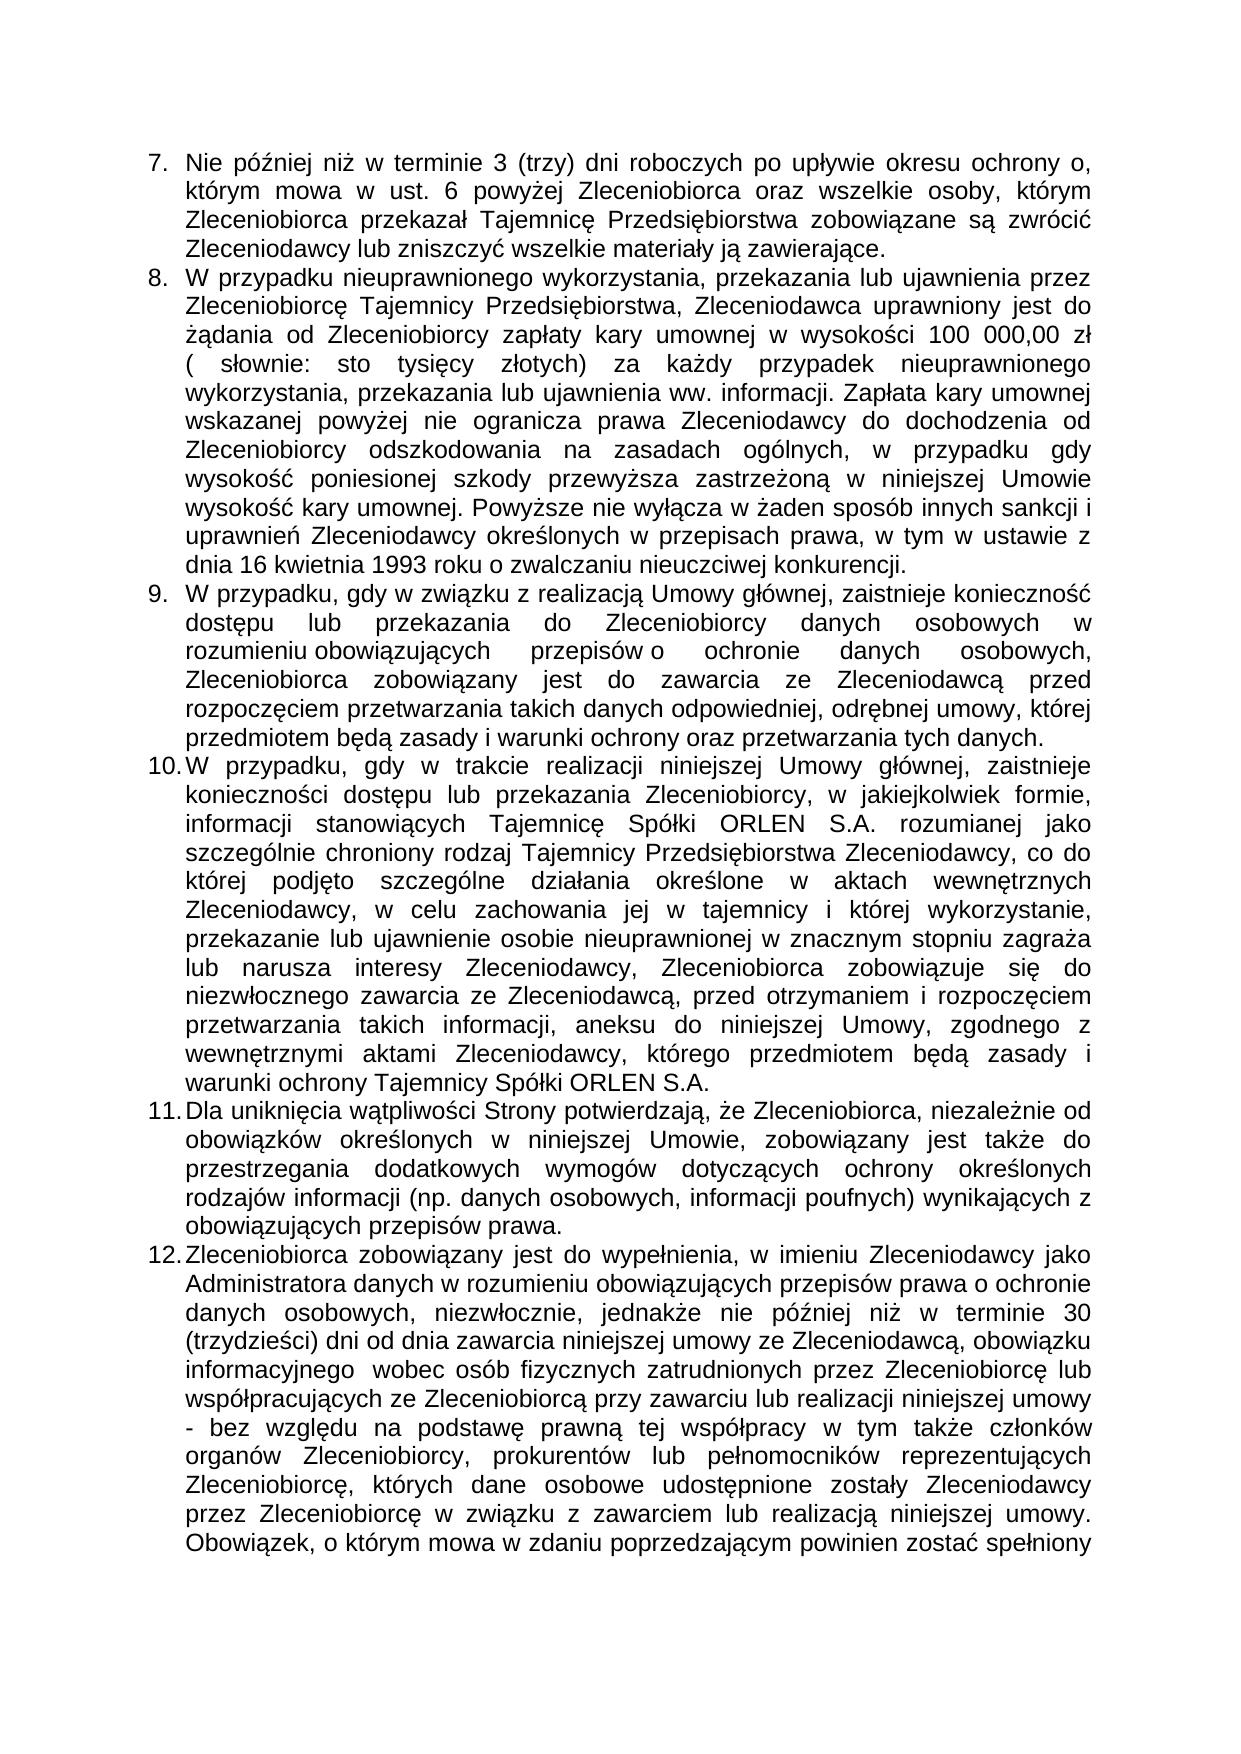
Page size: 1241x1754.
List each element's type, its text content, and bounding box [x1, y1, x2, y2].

list W przypadku, gdy w trakcie realizacji niniejszej Umowy głównej, zaistnieje konieczności dostępu lub przekazania Zleceniobiorcy, w jakiejkolwiek formie, informacji stanowiących Tajemnicę Spółki ORLEN S.A. rozumianej jako szczególnie chroniony rodzaj Tajemnicy Przedsiębiorstwa Zleceniodawcy, co do której podjęto szczególne działania określone w aktach wewnętrznych Zleceniodawcy, w celu zachowania jej w tajemnicy i której wykorzystanie, przekazanie lub ujawnienie osobie nieuprawnionej w znacznym stopniu zagraża lub narusza interesy Zleceniodawcy, Zleceniobiorca zobowiązuje się do niezwłocznego zawarcia ze Zleceniodawcą, przed otrzymaniem i rozpoczęciem przetwarzania takich informacji, aneksu do niniejszej Umowy, zgodnego z wewnętrznymi aktami Zleceniodawcy, którego przedmiotem będą zasady i warunki ochrony Tajemnicy Spółki ORLEN S.A. [148, 809, 1093, 1154]
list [148, 148, 1093, 205]
list W przypadku nieuprawnionego wykorzystania, przekazania lub ujawnienia przez Zleceniobiorcę Tajemnicy Przedsiębiorstwa, Zleceniodawca uprawniony jest do żądania od Zleceniobiorcy zapłaty kary umownej w wysokości 100 000,00 zł ( słownie: sto tysięcy złotych) za każdy przypadek nieuprawnionego wykorzystania, przekazania lub ujawnienia ww. informacji. Zapłata kary umownej wskazanej powyżej nie ogranicza prawa Zleceniodawcy do dochodzenia od Zleceniobiorcy odszkodowania na zasadach ogólnych, w przypadku gdy wysokość poniesionej szkody przewyższa zastrzeżoną w niniejszej Umowie wysokość kary umownej. Powyższe nie wyłącza w żaden sposób innych sankcji i uprawnień Zleceniodawcy określonych w przepisach prawa, w tym w ustawie z dnia 16 kwietnia 1993 roku o zwalczaniu nieuczciwej konkurencji. [148, 320, 1093, 636]
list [148, 1298, 1093, 1585]
list W przypadku, gdy w związku z realizacją Umowy głównej, zaistnieje konieczność dostępu lub przekazania do Zleceniobiorcy danych osobowych w rozumieniu obowiązujących przepisów o ochronie danych osobowych, Zleceniobiorca zobowiązany jest do zawarcia ze Zleceniodawcą przed rozpoczęciem przetwarzania takich danych odpowiedniej, odrębnej umowy, której przedmiotem będą zasady i warunki ochrony oraz przetwarzania tych danych. [148, 636, 1093, 809]
list Nie później niż w terminie 3 (trzy) dni roboczych po upływie okresu ochrony o, którym mowa w ust. 6 powyżej Zleceniobiorca oraz wszelkie osoby, którym Zleceniobiorca przekazał Tajemnicę Przedsiębiorstwa zobowiązane są zwrócić Zleceniodawcy lub zniszczyć wszelkie materiały ją zawierające. [148, 205, 1093, 320]
list Dla uniknięcia wątpliwości Strony potwierdzają, że Zleceniobiorca, niezależnie od obowiązków określonych w niniejszej Umowie, zobowiązany jest także do przestrzegania dodatkowych wymogów dotyczących ochrony określonych rodzajów informacji (np. danych osobowych, informacji poufnych) wynikających z obowiązujących przepisów prawa. [148, 1154, 1093, 1298]
